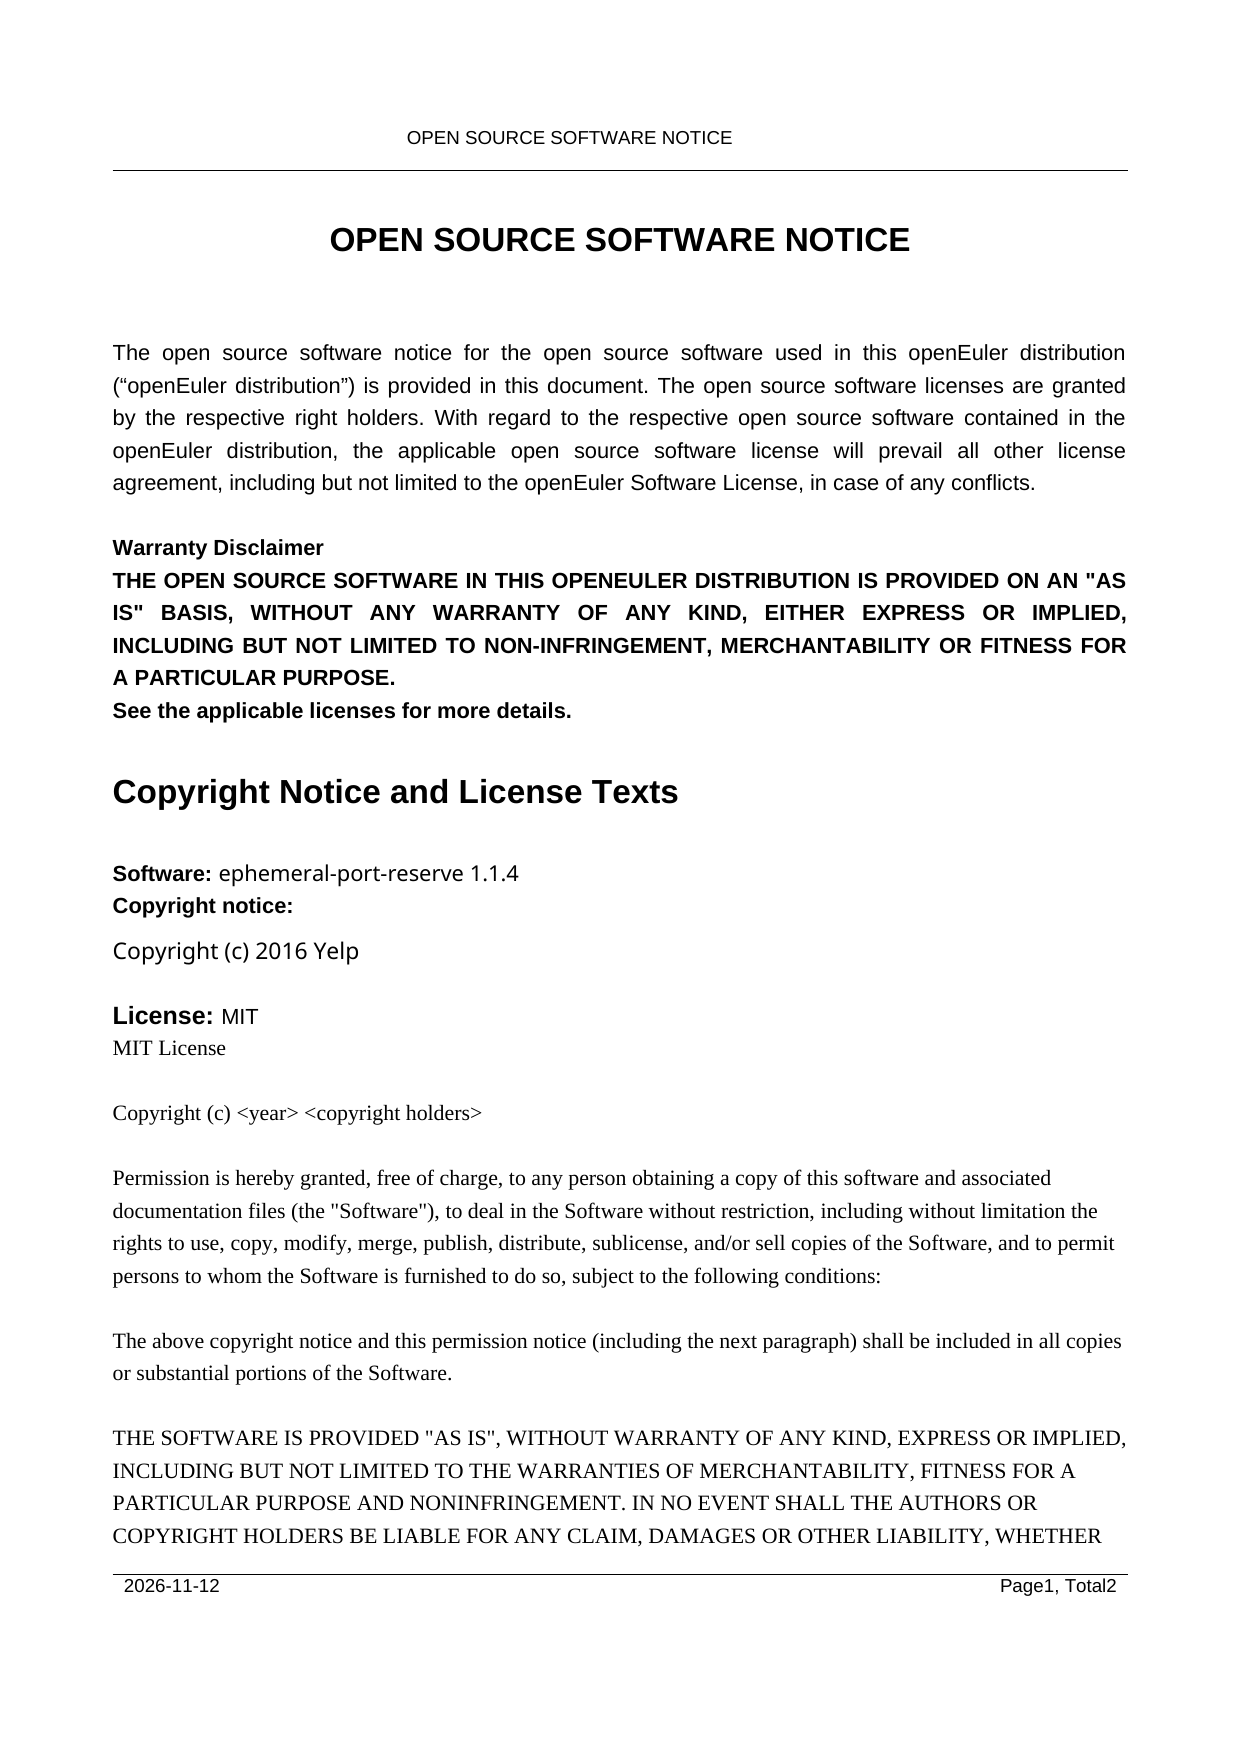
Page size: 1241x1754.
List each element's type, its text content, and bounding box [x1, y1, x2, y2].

text License: MIT [112, 999, 1128, 1031]
text Copyright notice: [112, 889, 1128, 921]
text OPEN SOURCE SOFTWARE NOTICE [112, 206, 1128, 271]
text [112, 1031, 1128, 1551]
text Copyright (c) 2016 Yelp [112, 934, 1128, 999]
title Software: ephemeral-port-reserve 1.1.4 [112, 856, 1128, 889]
text The open source software notice for the open source software used in this openEuler distribution (“openEuler distribution”) is provided in this document. The open source software licenses are granted by the respective right holders. With regard to the respective open source software contained in the openEuler distribution, the applicable open source software license will prevail all other license agreement, including but not limited to the openEuler Software License, in case of any conflicts. [112, 336, 1128, 499]
text Copyright Notice and License Texts [112, 759, 1128, 824]
text Warranty Disclaimer [112, 531, 1128, 564]
text THE OPEN SOURCE SOFTWARE IN THIS OPENEULER DISTRIBUTION IS PROVIDED ON AN "AS IS" BASIS, WITHOUT ANY WARRANTY OF ANY KIND, EITHER EXPRESS OR IMPLIED, INCLUDING BUT NOT LIMITED TO NON-INFRINGEMENT, MERCHANTABILITY OR FITNESS FOR A PARTICULAR PURPOSE. See the applicable licenses for more details. [112, 564, 1128, 726]
